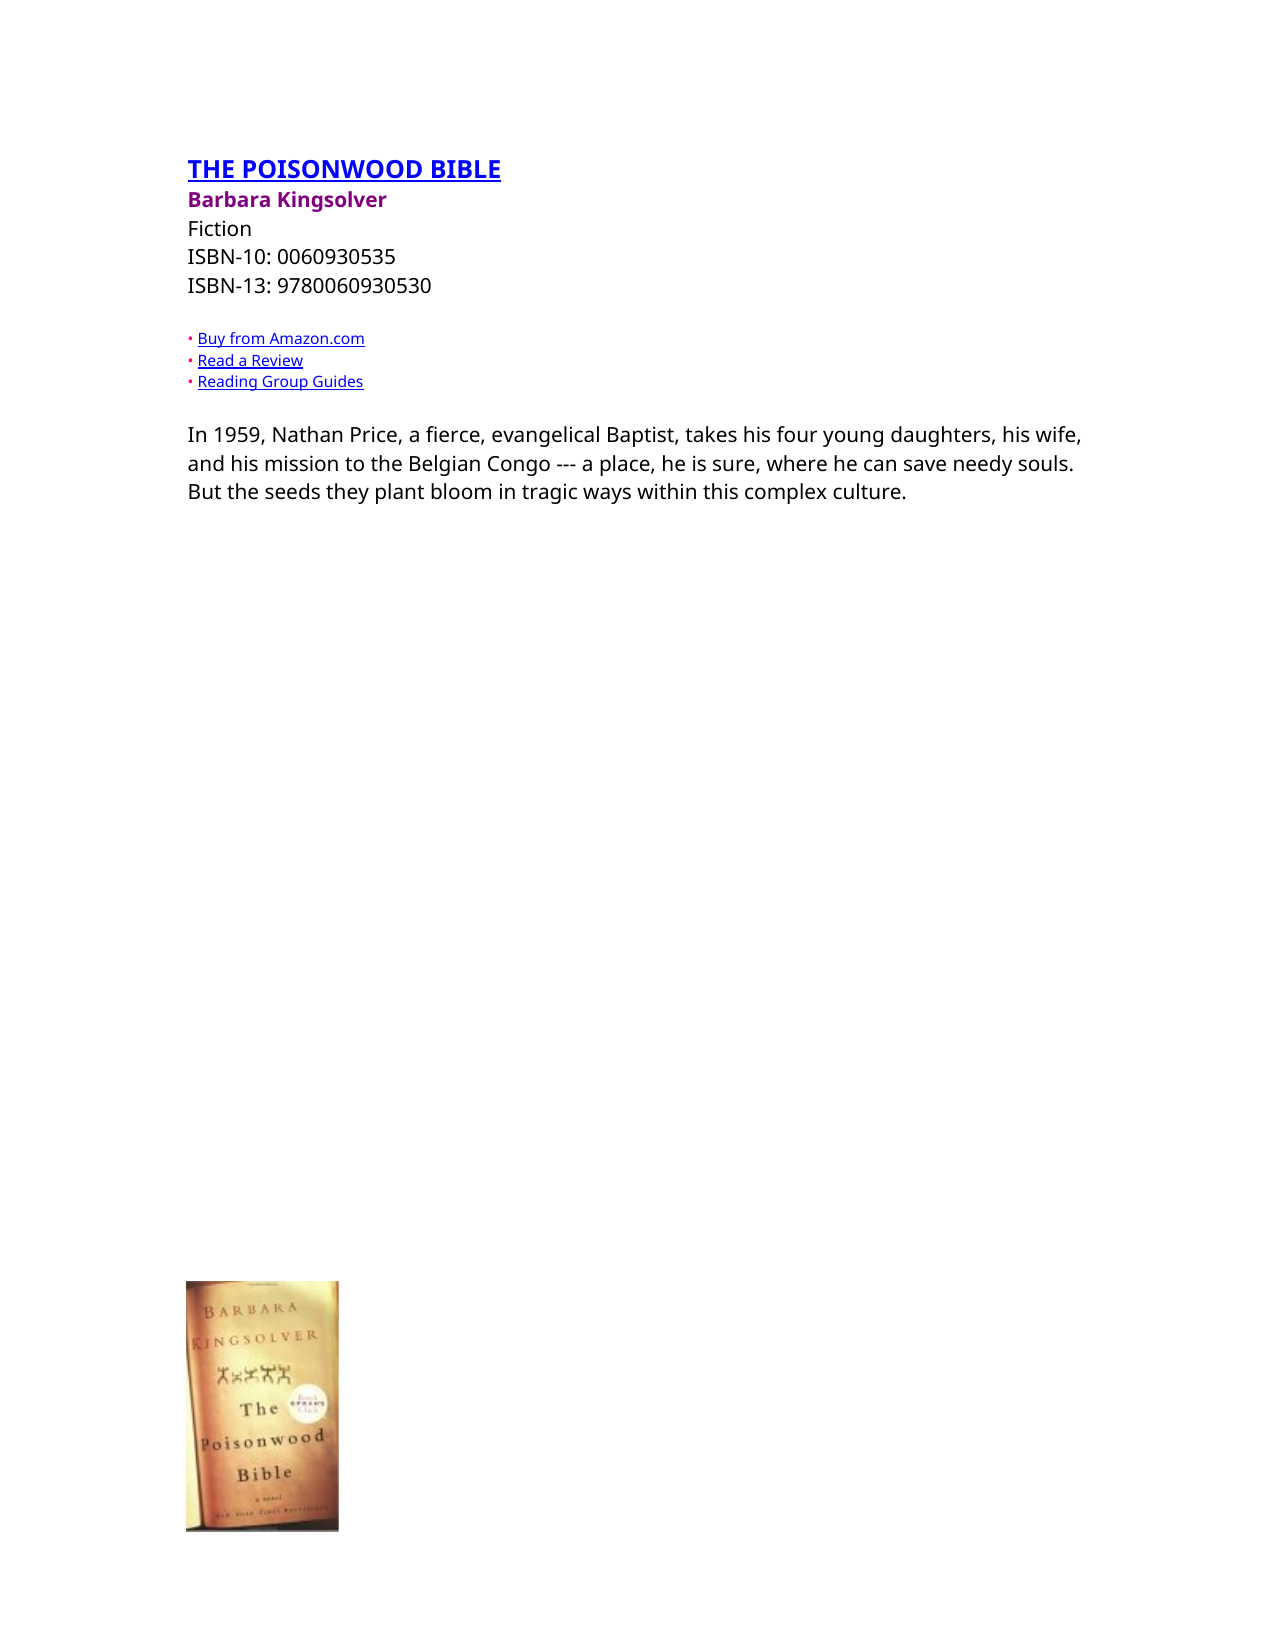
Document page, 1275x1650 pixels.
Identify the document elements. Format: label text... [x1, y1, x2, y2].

table_cell THE POISONWOOD BIBLE Barbara Kingsolver Fiction ISBN-10: 0060930535 ISBN-13: 9780060930530 • Buy from Amazon.com • Read a Review • Reading Group Guides In 1959, Nathan Price, a fierce, evangelical Baptist, takes his four young daughters, his wife, and his mission to the Belgian Congo --- a place, he is sure, where he can save needy souls. But the seeds they plant bloom in tragic ways within this complex culture. [186, 150, 1095, 1500]
picture [186, 1281, 339, 1532]
